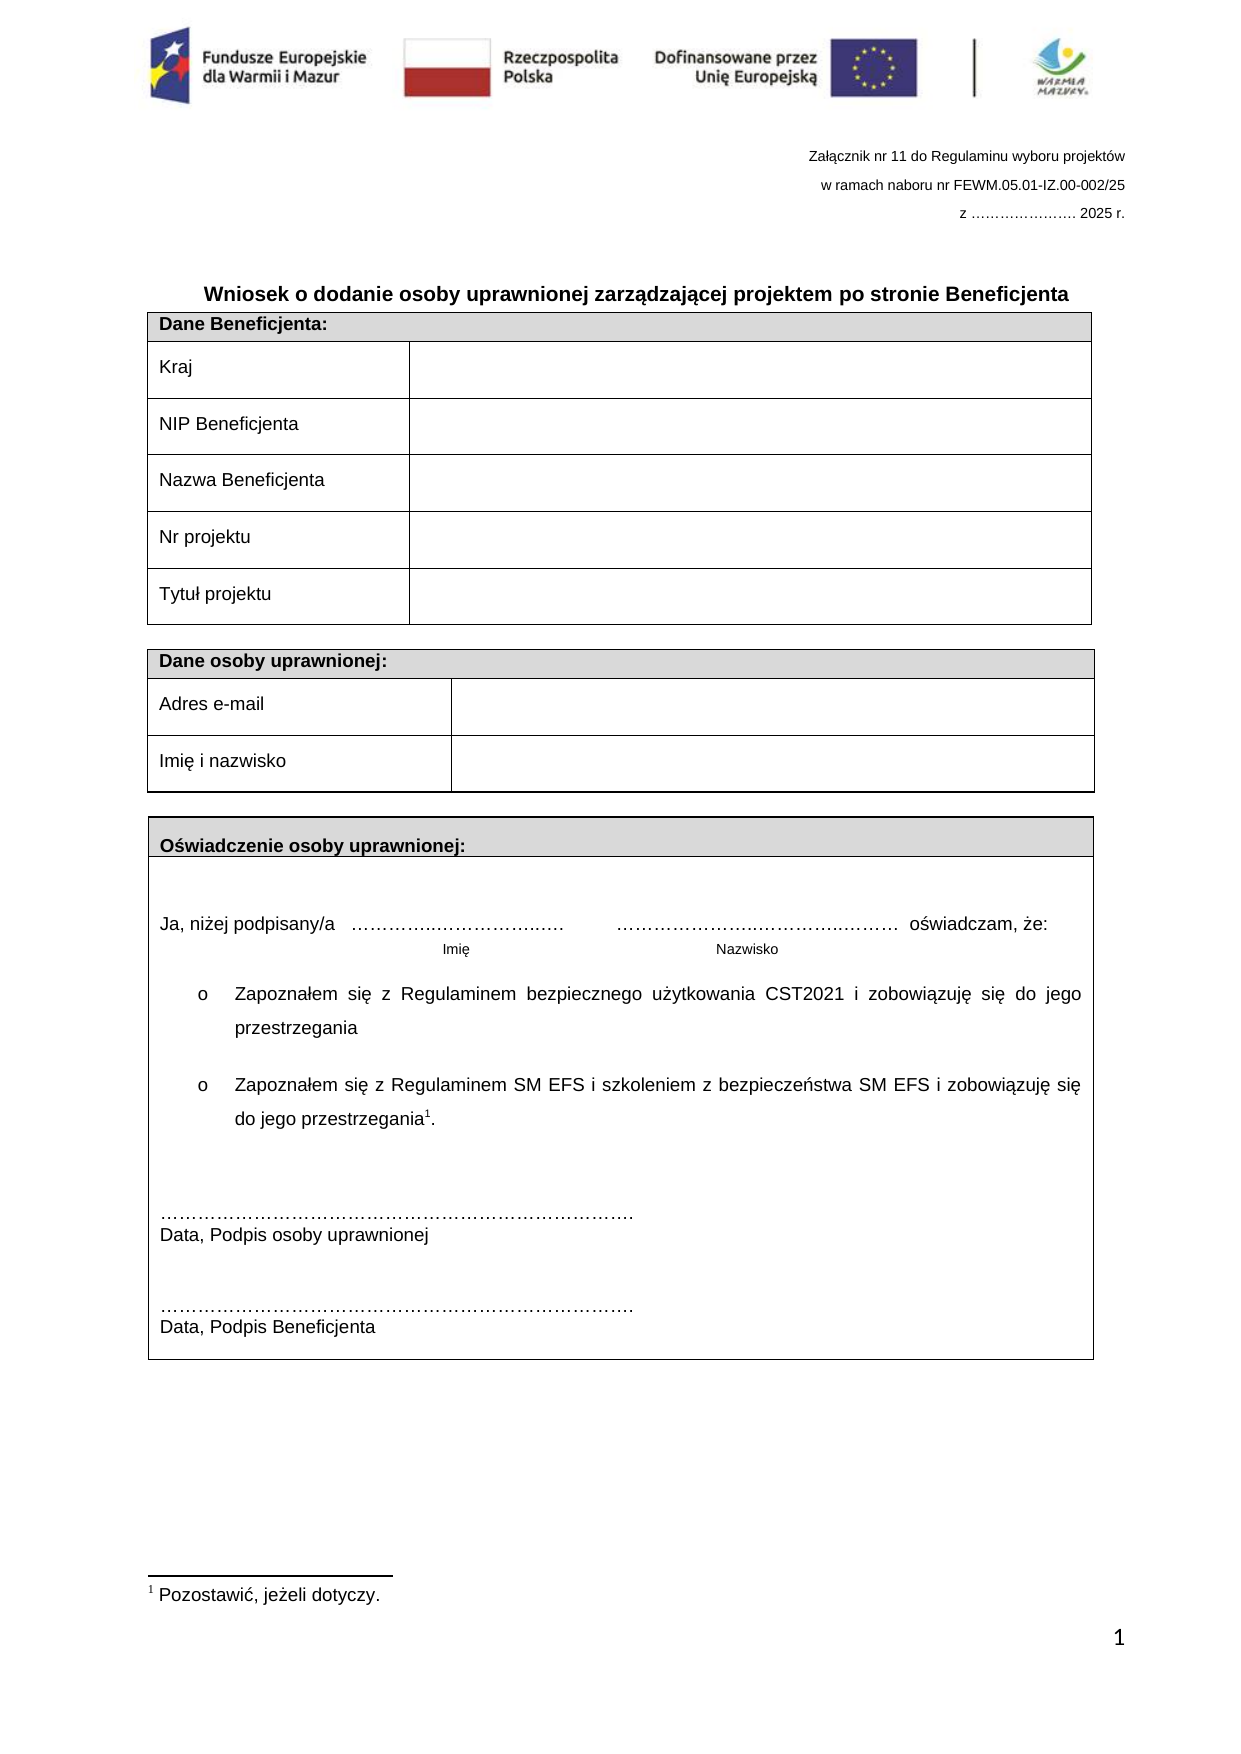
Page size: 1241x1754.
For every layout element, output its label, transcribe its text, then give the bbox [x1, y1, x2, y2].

table_cell Tytuł projektu [148, 569, 409, 624]
table_cell [410, 342, 1091, 398]
table_cell [410, 455, 1091, 511]
table_cell [410, 569, 1091, 624]
table_cell NIP Beneficjenta [148, 399, 409, 454]
table_cell Adres e-mail [148, 679, 451, 735]
table_cell [452, 736, 1094, 791]
table_header Dane osoby uprawnionej: [148, 650, 1094, 678]
table_cell Nazwa Beneficjenta [148, 455, 409, 511]
table_cell [452, 679, 1094, 735]
table_cell Imię i nazwisko [148, 736, 451, 791]
table_cell [410, 399, 1091, 454]
text z …………………. 2025 r. [148, 205, 1125, 234]
picture [132, 8, 1104, 118]
table_cell Kraj [148, 342, 409, 398]
subtitle Wniosek o dodanie osoby uprawnionej zarządzającej projektem po stronie Beneficjenta [148, 282, 1125, 306]
table_cell Nr projektu [148, 512, 409, 568]
text Załącznik nr 11 do Regulaminu wyboru projektów [148, 148, 1125, 176]
table_cell [410, 512, 1091, 568]
table_header Dane Beneficjenta: [148, 313, 1091, 341]
table_cell Ja, niżej podpisany/a …………..……………..…. …………………..…………..……… oświadczam, że: Imię Nazwisko Zapoznałem się z Regulaminem bezpiecznego użytkowania CST2021 i zobowiązuję się do jego przestrzegania Zapoznałem się z Regulaminem SM EFS i szkoleniem z bezpieczeństwa SM EFS i zobowiązuję się do jego przestrzegania. …………………………………………………………………. Data, Podpis osoby uprawnionej …………………………………………………………………. Data, Podpis Beneficjenta [149, 857, 1093, 1359]
text w ramach naboru nr FEWM.05.01-IZ.00-002/25 [148, 176, 1125, 205]
table_header Oświadczenie osoby uprawnionej: [149, 818, 1093, 856]
